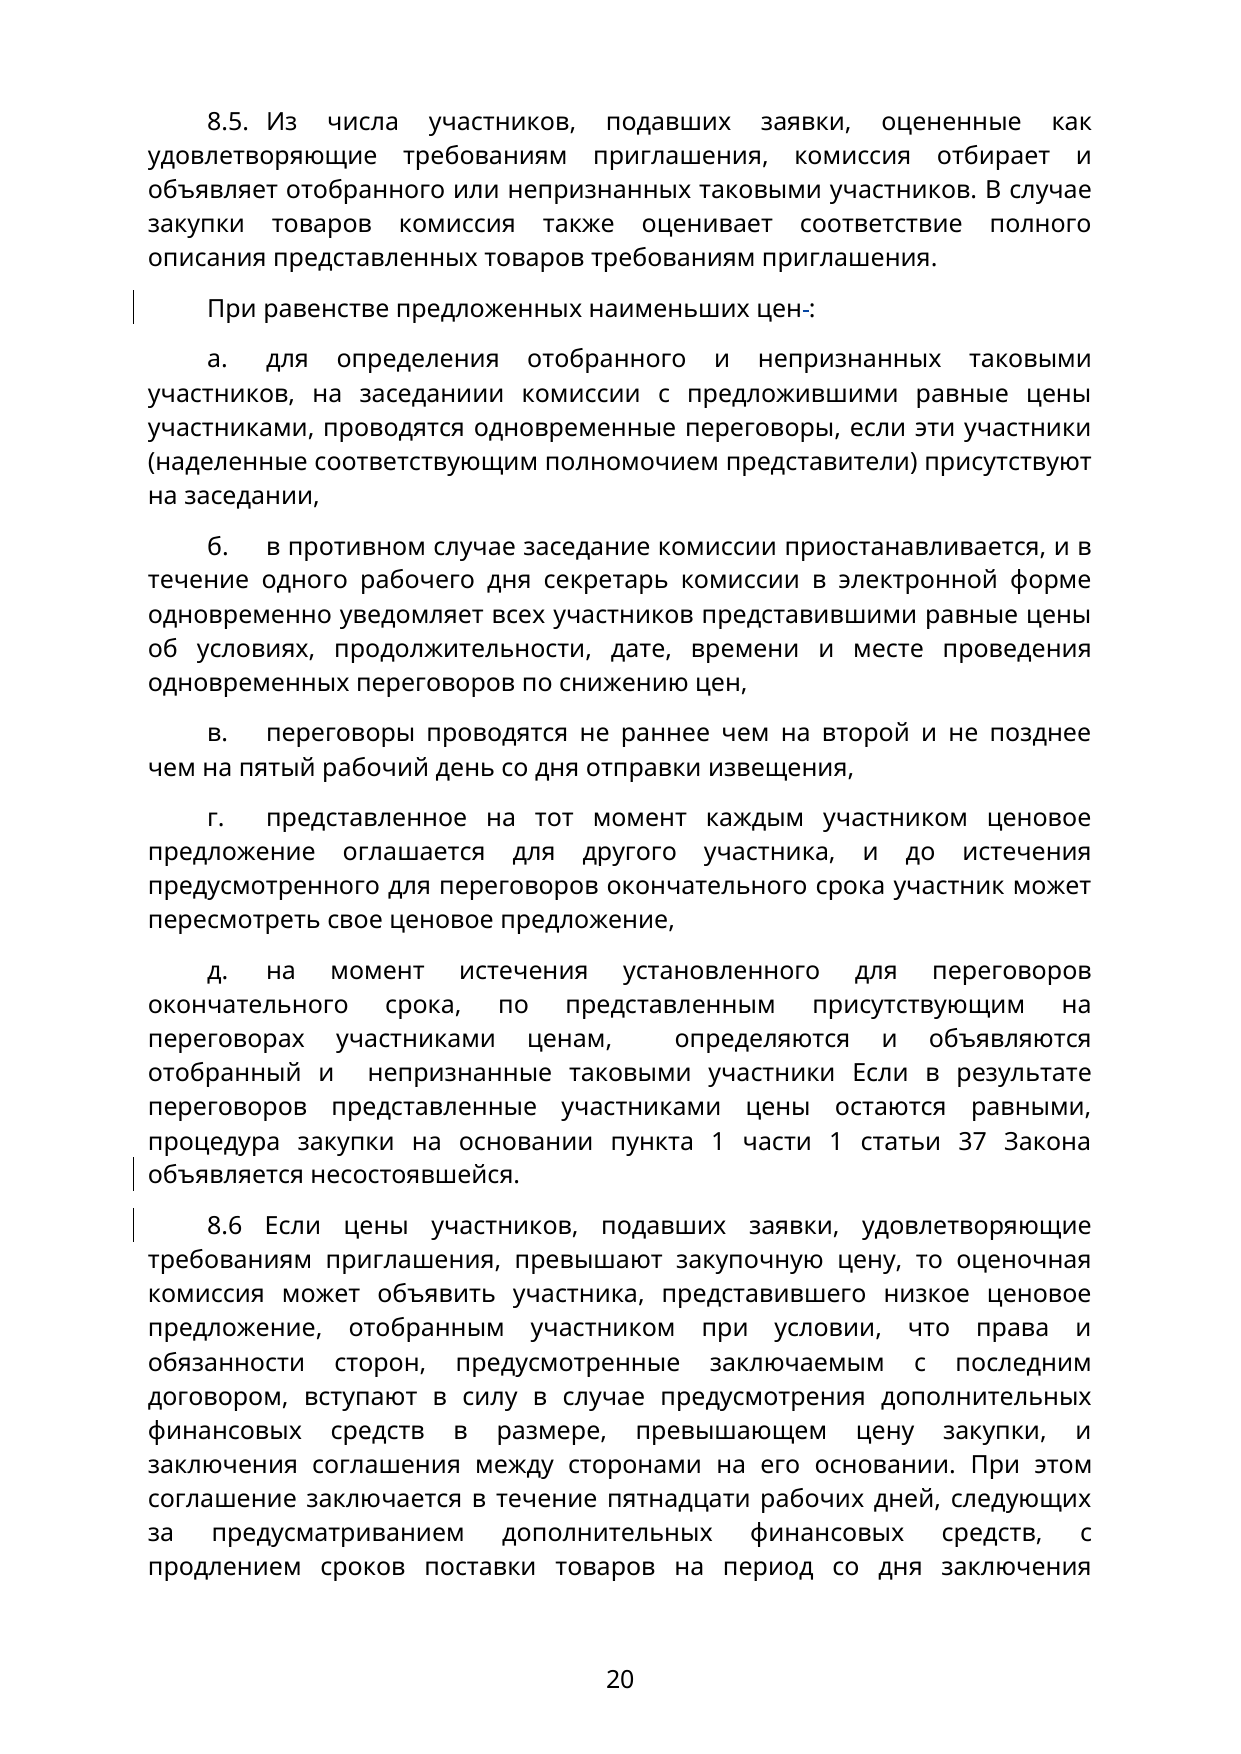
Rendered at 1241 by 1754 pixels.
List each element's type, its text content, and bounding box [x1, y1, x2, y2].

text б. в противном случае заседание комиссии приостанавливается, и в течение одного рабочего дня секретарь комиссии в электронной форме одновременно уведомляет всех участников представившими равные цены об условиях, продолжительности, дате, времени и месте проведения одновременных переговоров по снижению цен, [148, 528, 1092, 698]
text д. на момент истечения установленного для переговоров окончательного срока, по представленным присутствующим на переговорах участниками ценам, определяются и объявляются отобранный и непризнанные таковыми участники Если в результате переговоров представленные участниками цены остаются равными, процедура закупки на основании пункта 1 части 1 статьи 37 Закона объявляется несостоявшейся. [148, 953, 1092, 1191]
text а. для определения отобранного и непризнанных таковыми участников, на заседаниии комиссии с предложившими равные цены участниками, проводятся одновременные переговоры, если эти участники (наделенные соответствующим полномочием представители) присутствуют на заседании, [148, 341, 1092, 511]
text При равенстве предложенных наименьших цен: [148, 290, 1092, 324]
text г. представленное на тот момент каждым участником ценовое предложение оглашается для другого участника, и до истечения предусмотренного для переговоров окончательного срока участник может пересмотреть свое ценовое предложение, [148, 800, 1092, 936]
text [148, 1208, 1092, 1583]
text в. переговоры проводятся не раннее чем на второй и не позднее чем на пятый рабочий день со дня отправки извещения, [148, 715, 1092, 783]
text 8.5. Из числа участников, подавших заявки, оцененные как удовлетворяющие требованиям приглашения, комиссия отбирает и объявляет отобранного или непризнанных таковыми участников. В случае закупки товаров комиссия также оценивает соответствие полного описания представленных товаров требованиям приглашения. [148, 103, 1092, 274]
